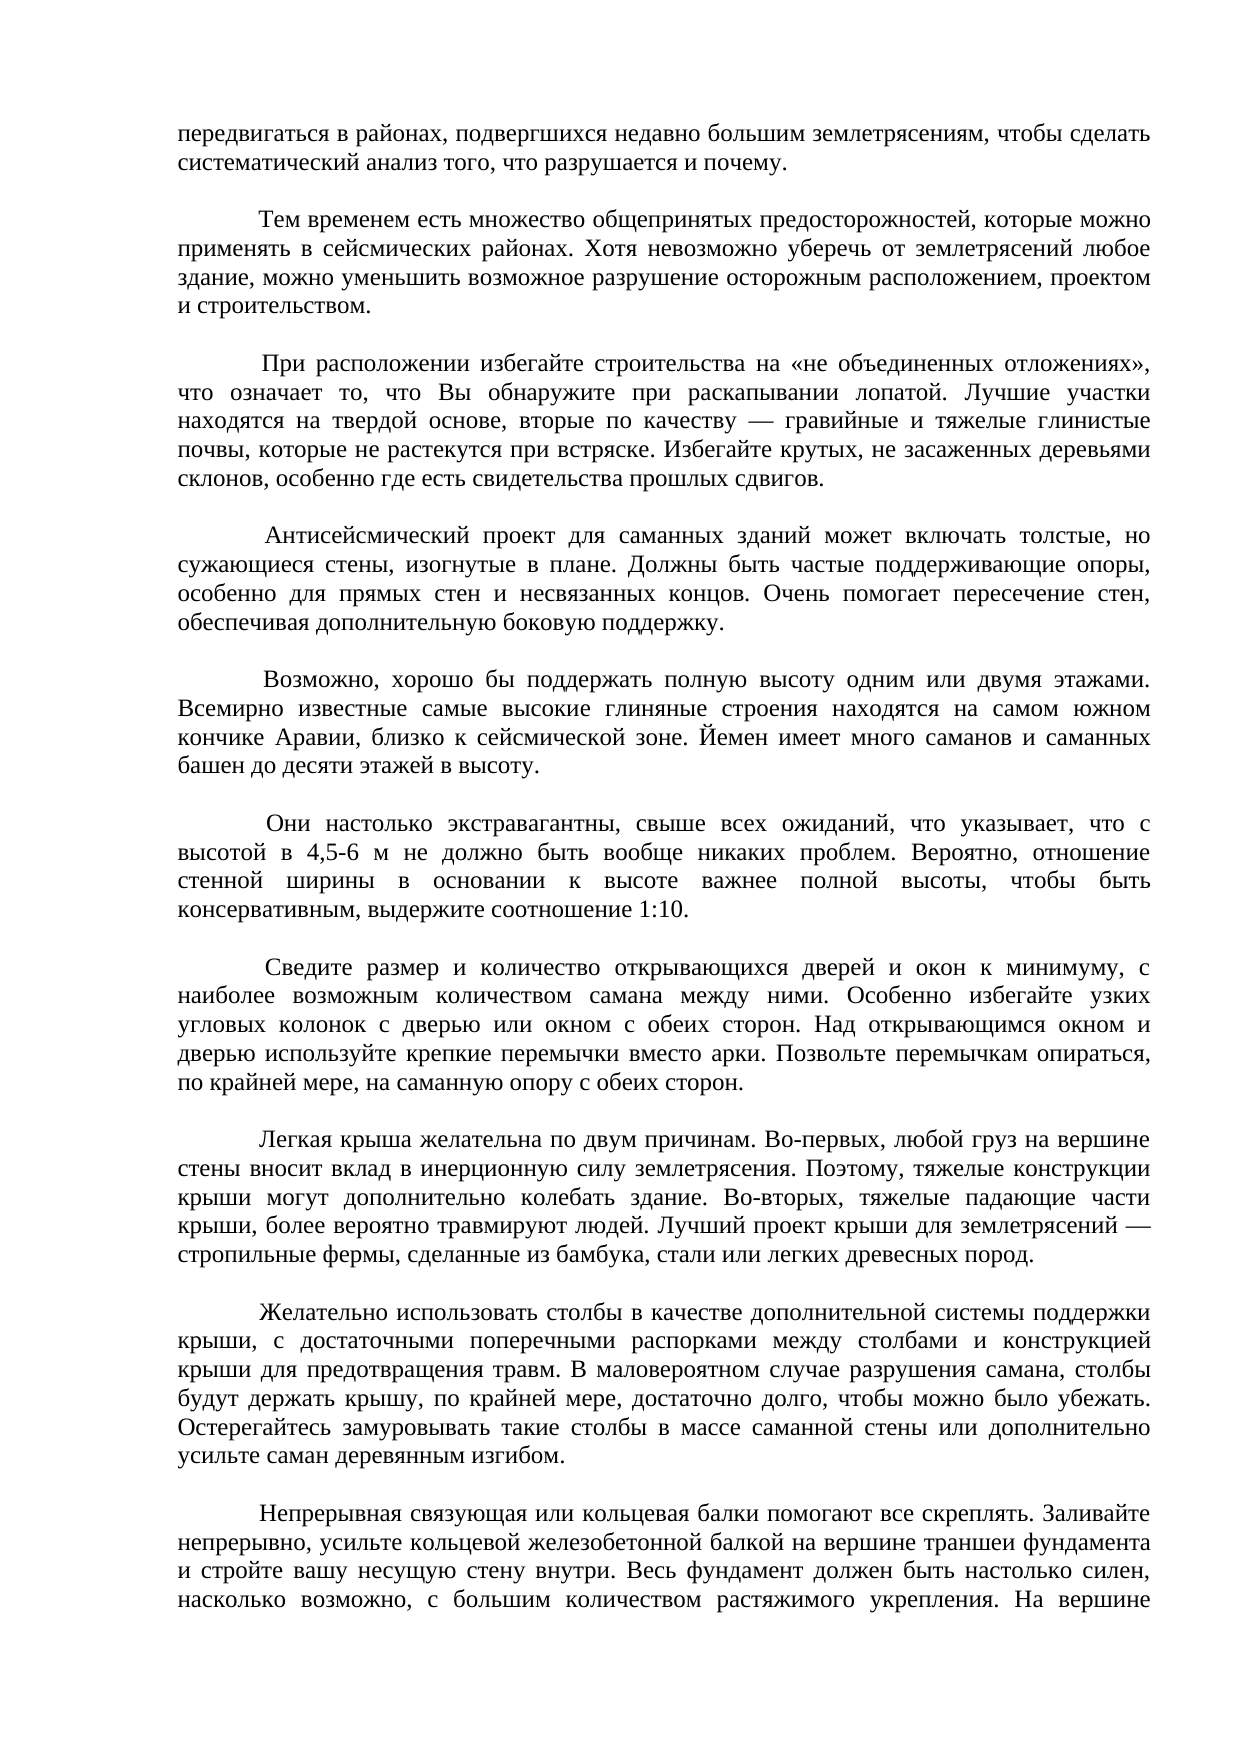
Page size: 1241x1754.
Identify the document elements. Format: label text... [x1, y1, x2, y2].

text Сведите размер и количество открывающихся дверей и окон к минимуму, с наиболее возможным количеством самана между ними. Особенно избегайте узких угловых колонок с дверью или окном с обеих сторон. Над открывающимся окном и дверью используйте крепкие перемычки вместо арки. Позвольте перемычкам опираться, по крайней мере, на саманную опору с обеих сторон. [177, 952, 1152, 1096]
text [177, 1498, 1152, 1613]
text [177, 118, 1152, 176]
text При расположении избегайте строительства на «не объединенных отложениях», что означает то, что Вы обнаружите при раскапывании лопатой. Лучшие участки находятся на твердой основе, вторые по качеству — гравийные и тяжелые глинистые почвы, которые не растекутся при встряске. Избегайте крутых, не засаженных деревьями склонов, особенно где есть свидетельства прошлых сдвигов. [177, 348, 1152, 492]
text Возможно, хорошо бы поддержать полную высоту одним или двумя этажами. Всемирно известные самые высокие глиняные строения находятся на самом южном кончике Аравии, близко к сейсмической зоне. Йемен имеет много саманов и саманных башен до десяти этажей в высоту. [177, 664, 1152, 779]
text Желательно использовать столбы в качестве дополнительной системы поддержки крыши, с достаточными поперечными распорками между столбами и конструкцией крыши для предотвращения травм. В маловероятном случае разрушения самана, столбы будут держать крышу, по крайней мере, достаточно долго, чтобы можно было убежать. Остерегайтесь замуровывать такие столбы в массе саманной стены или дополнительно усильте саман деревянным изгибом. [177, 1297, 1152, 1469]
text Тем временем есть множество общепринятых предосторожностей, которые можно применять в сейсмических районах. Хотя невозможно уберечь от землетрясений любое здание, можно уменьшить возможное разрушение осторожным расположением, проектом и строительством. [177, 204, 1152, 319]
text Легкая крыша желательна по двум причинам. Во-первых, любой груз на вершине стены вносит вклад в инерционную силу землетрясения. Поэтому, тяжелые конструкции крыши могут дополнительно колебать здание. Во-вторых, тяжелые падающие части крыши, более вероятно травмируют людей. Лучший проект крыши для землетрясений — стропильные фермы, сделанные из бамбука, стали или легких древесных пород. [177, 1124, 1152, 1268]
text Антисейсмический проект для саманных зданий может включать толстые, но сужающиеся стены, изогнутые в плане. Должны быть частые поддерживающие опоры, особенно для прямых стен и несвязанных концов. Очень помогает пересечение стен, обеспечивая дополнительную боковую поддержку. [177, 521, 1152, 636]
text Они настолько экстравагантны, свыше всех ожиданий, что указывает, что с высотой в 4,5-6 м не должно быть вообще никаких проблем. Вероятно, отношение стенной ширины в основании к высоте важнее полной высоты, чтобы быть консервативным, выдержите соотношение 1:10. [177, 808, 1152, 923]
